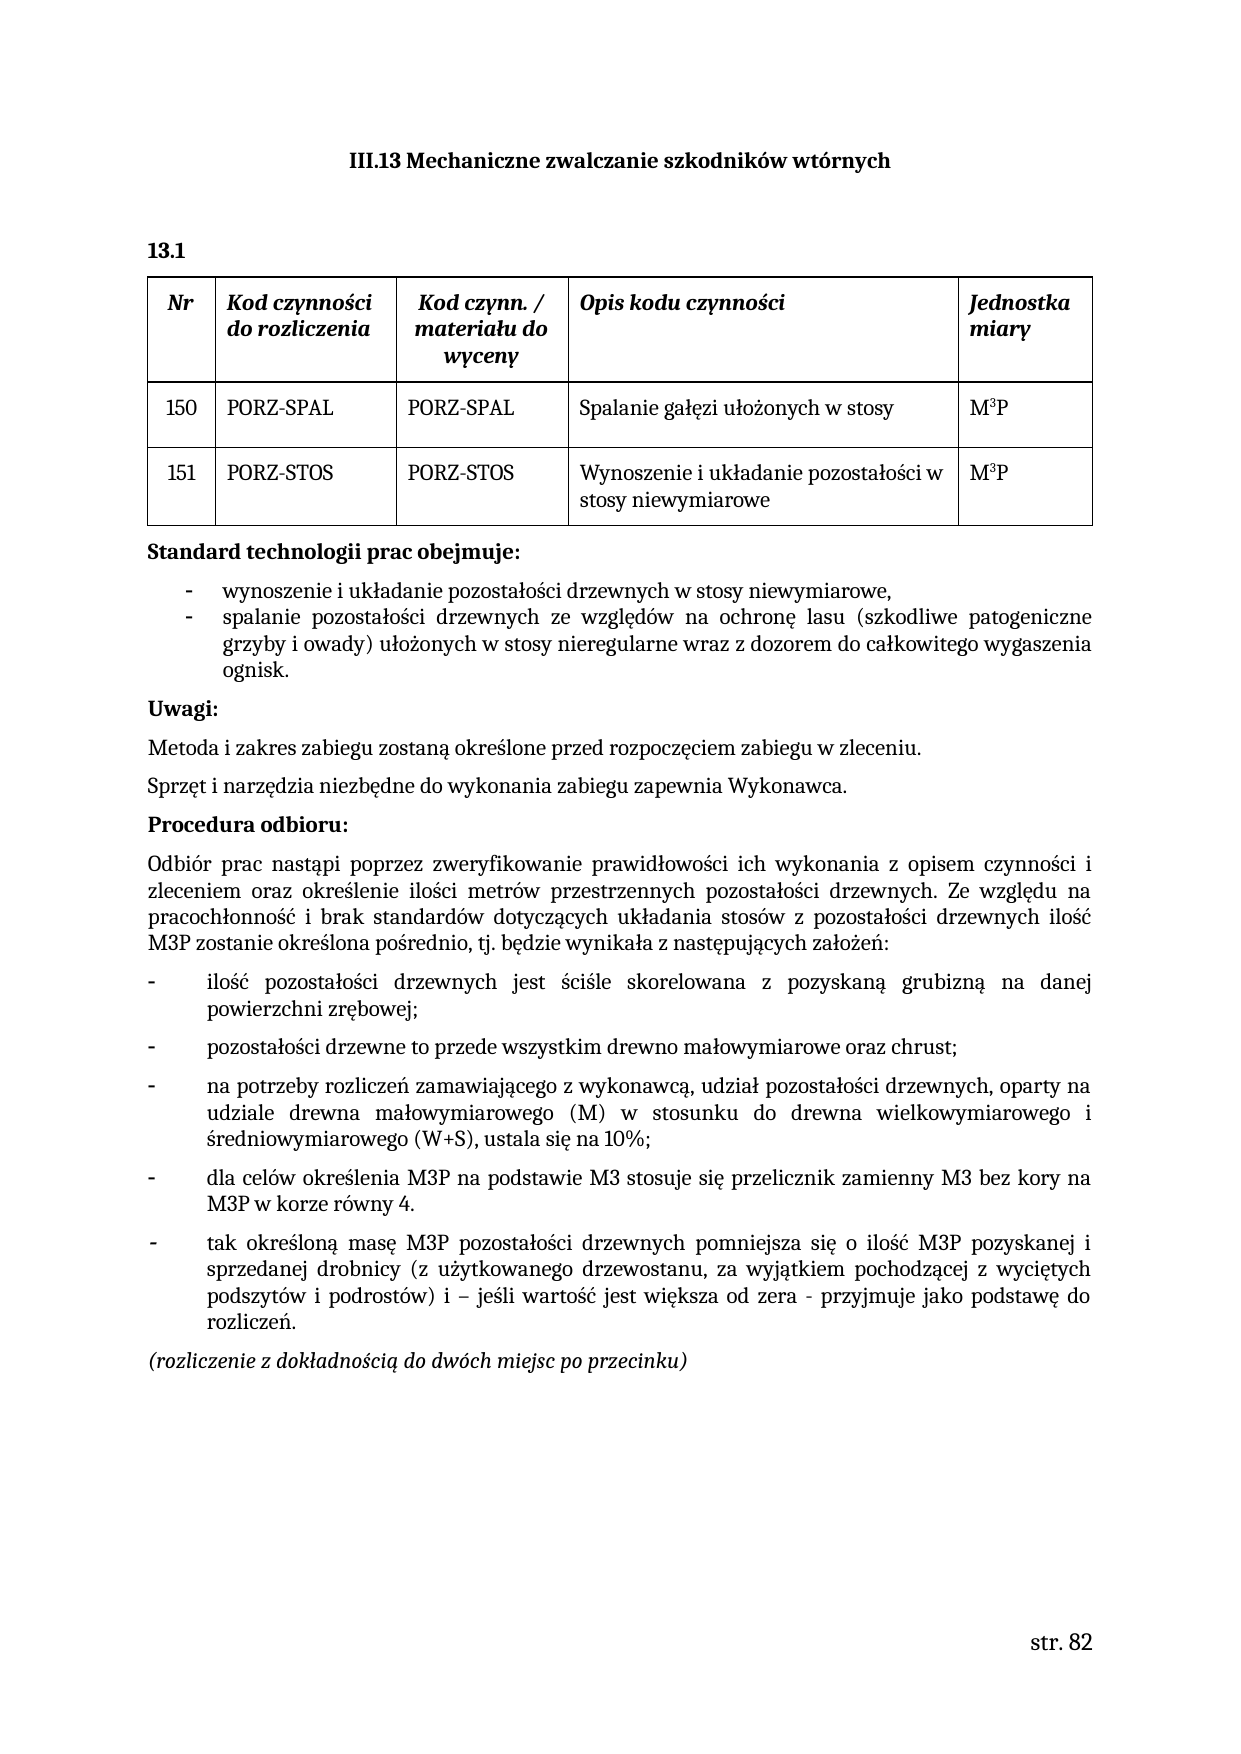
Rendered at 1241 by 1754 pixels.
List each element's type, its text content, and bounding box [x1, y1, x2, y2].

list na potrzeby rozliczeń zamawiającego z wykonawcą, udział pozostałości drzewnych, oparty na udziale drewna małowymiarowego (M) w stosunku do drewna wielkowymiarowego i średniowymiarowego (W+S), ustala się na 10%; [148, 1073, 1093, 1152]
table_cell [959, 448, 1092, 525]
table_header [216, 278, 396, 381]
list pozostałości drzewne to przede wszystkim drewno małowymiarowe oraz chrust; [148, 1034, 1093, 1061]
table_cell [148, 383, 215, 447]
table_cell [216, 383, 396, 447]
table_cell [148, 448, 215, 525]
text Metoda i zakres zabiegu zostaną określone przed rozpoczęciem zabiegu w zleceniu. [148, 734, 1093, 761]
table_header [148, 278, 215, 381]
list spalanie pozostałości drzewnych ze względów na ochronę lasu (szkodliwe patogeniczne grzyby i owady) ułożonych w stosy nieregularne wraz z dozorem do całkowitego wygaszenia ognisk. [185, 604, 1093, 683]
text Uwagi: [148, 696, 1093, 722]
list wynoszenie i układanie pozostałości drzewnych w stosy niewymiarowe, [185, 578, 1093, 604]
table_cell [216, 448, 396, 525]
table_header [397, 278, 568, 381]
list dla celów określenia M3P na podstawie M3 stosuje się przelicznik zamienny M3 bez kory na M3P w korze równy 4. [148, 1164, 1093, 1217]
text Procedura odbioru: [148, 812, 1093, 838]
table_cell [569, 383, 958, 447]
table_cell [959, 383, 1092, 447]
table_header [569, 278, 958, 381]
text Sprzęt i narzędzia niezbędne do wykonania zabiegu zapewnia Wykonawca. [148, 773, 1093, 800]
text 13.1 [148, 237, 1093, 264]
text Odbiór prac nastąpi poprzez zweryfikowanie prawidłowości ich wykonania z opisem czynności i zleceniem oraz określenie ilości metrów przestrzennych pozostałości drzewnych. Ze względu na pracochłonność i brak standardów dotyczących układania stosów z pozostałości drzewnych ilość M3P zostanie określona pośrednio, tj. będzie wynikała z następujących założeń: [148, 851, 1093, 956]
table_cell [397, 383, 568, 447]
text (rozliczenie z dokładnością do dwóch miejsc po przecinku) [148, 1348, 1093, 1374]
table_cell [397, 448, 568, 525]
text III.13 Mechaniczne zwalczanie szkodników wtórnych [148, 148, 1093, 174]
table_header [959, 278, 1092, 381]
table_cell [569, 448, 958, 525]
list tak określoną masę M3P pozostałości drzewnych pomniejsza się o ilość M3P pozyskanej i sprzedanej drobnicy (z użytkowanego drzewostanu, za wyjątkiem pochodzącej z wyciętych podszytów i podrostów) i – jeśli wartość jest większa od zera - przyjmuje jako podstawę do rozliczeń. [148, 1230, 1093, 1335]
text Standard technologii prac obejmuje: [148, 539, 1093, 565]
list ilość pozostałości drzewnych jest ściśle skorelowana z pozyskaną grubizną na danej powierzchni zrębowej; [148, 969, 1093, 1022]
